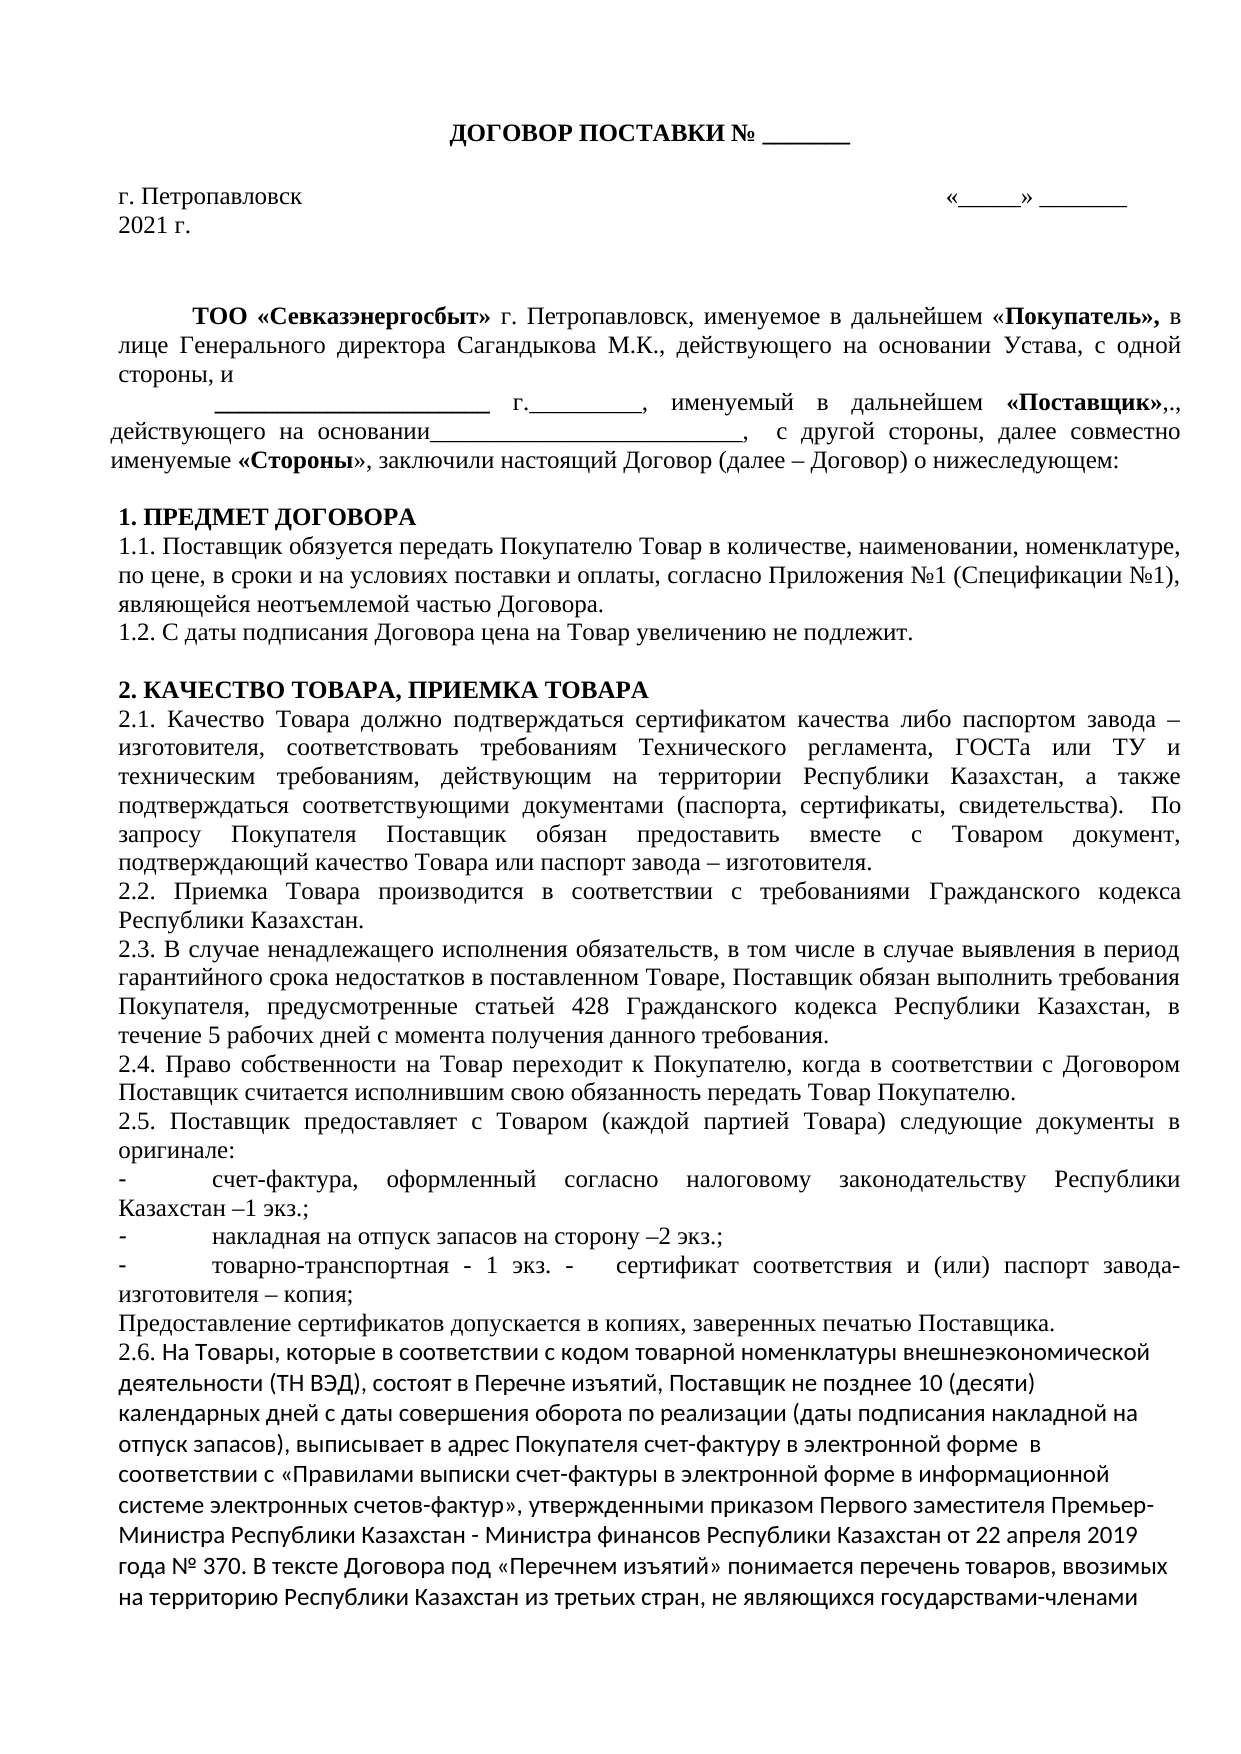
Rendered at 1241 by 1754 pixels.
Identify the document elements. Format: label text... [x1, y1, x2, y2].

text 2. КАЧЕСТВО ТОВАРА, ПРИЕМКА ТОВАРА [118, 675, 1181, 704]
text 2.3. В случае ненадлежащего исполнения обязательств, в том числе в случае выявления в период гарантийного срока недостатков в поставленном Товаре, Поставщик обязан выполнить требования Покупателя, предусмотренные статьей 428 Гражданского кодекса Республики Казахстан, в течение 5 рабочих дней с момента получения данного требования. [118, 934, 1181, 1049]
subtitle ДОГОВОР ПОСТАВКИ № _______ [118, 118, 1181, 147]
text ______________________ г._________, именуемый в дальнейшем «Поставщик»,., действующего на основании_________________________, с другой стороны, далее совместно именуемые «Стороны», заключили настоящий Договор (далее – Договор) о нижеследующем: [110, 387, 1181, 474]
text 1.1. Поставщик обязуется передать Покупателю Товар в количестве, наименовании, номенклатуре, по цене, в сроки и на условиях поставки и оплаты, согласно Приложения №1 (Спецификации №1), являющейся неотъемлемой частью Договора. [118, 531, 1181, 617]
text 2.4. Право собственности на Товар переходит к Покупателю, когда в соответствии с Договором Поставщик считается исполнившим свою обязанность передать Товар Покупателю. [118, 1049, 1181, 1106]
list накладная на отпуск запасов на сторону –2 экз.; [118, 1221, 1181, 1250]
list счет-фактура, оформленный согласно налоговому законодательству Республики Казахстан –1 экз.; [118, 1164, 1181, 1221]
text г. Петропавловск «_____» _______ 2021 г. [118, 181, 1181, 238]
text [118, 1337, 1181, 1611]
text 2.1. Качество Товара должно подтверждаться сертификатом качества либо паспортом завода – изготовителя, соответствовать требованиям Технического регламента, ГОСТа или ТУ и техническим требованиям, действующим на территории Республики Казахстан, а также подтверждаться соответствующими документами (паспорта, сертификаты, свидетельства). По запросу Покупателя Поставщик обязан предоставить вместе с Товаром документ, подтверждающий качество Товара или паспорт завода – изготовителя. [118, 704, 1181, 876]
text 1.2. С даты подписания Договора цена на Товар увеличению не подлежит. [118, 617, 1181, 646]
text 2.5. Поставщик предоставляет с Товаром (каждой партией Товара) следующие документы в оригинале: [118, 1106, 1181, 1164]
text 1. ПРЕДМЕТ ДОГОВОРА [118, 502, 1181, 531]
text Предоставление сертификатов допускается в копиях, заверенных печатью Поставщика. [118, 1308, 1181, 1337]
text 2.2. Приемка Товара производится в соответствии с требованиями Гражданского кодекса Республики Казахстан. [118, 876, 1181, 934]
list товарно-транспортная - 1 экз. - сертификат соответствия и (или) паспорт завода-изготовителя – копия; [118, 1250, 1181, 1308]
text ТОО «Севказэнергосбыт» г. Петропавловск, именуемое в дальнейшем «Покупатель», в лице Генерального директора Сагандыкова М.К., действующего на основании Устава, с одной стороны, и [118, 301, 1181, 387]
